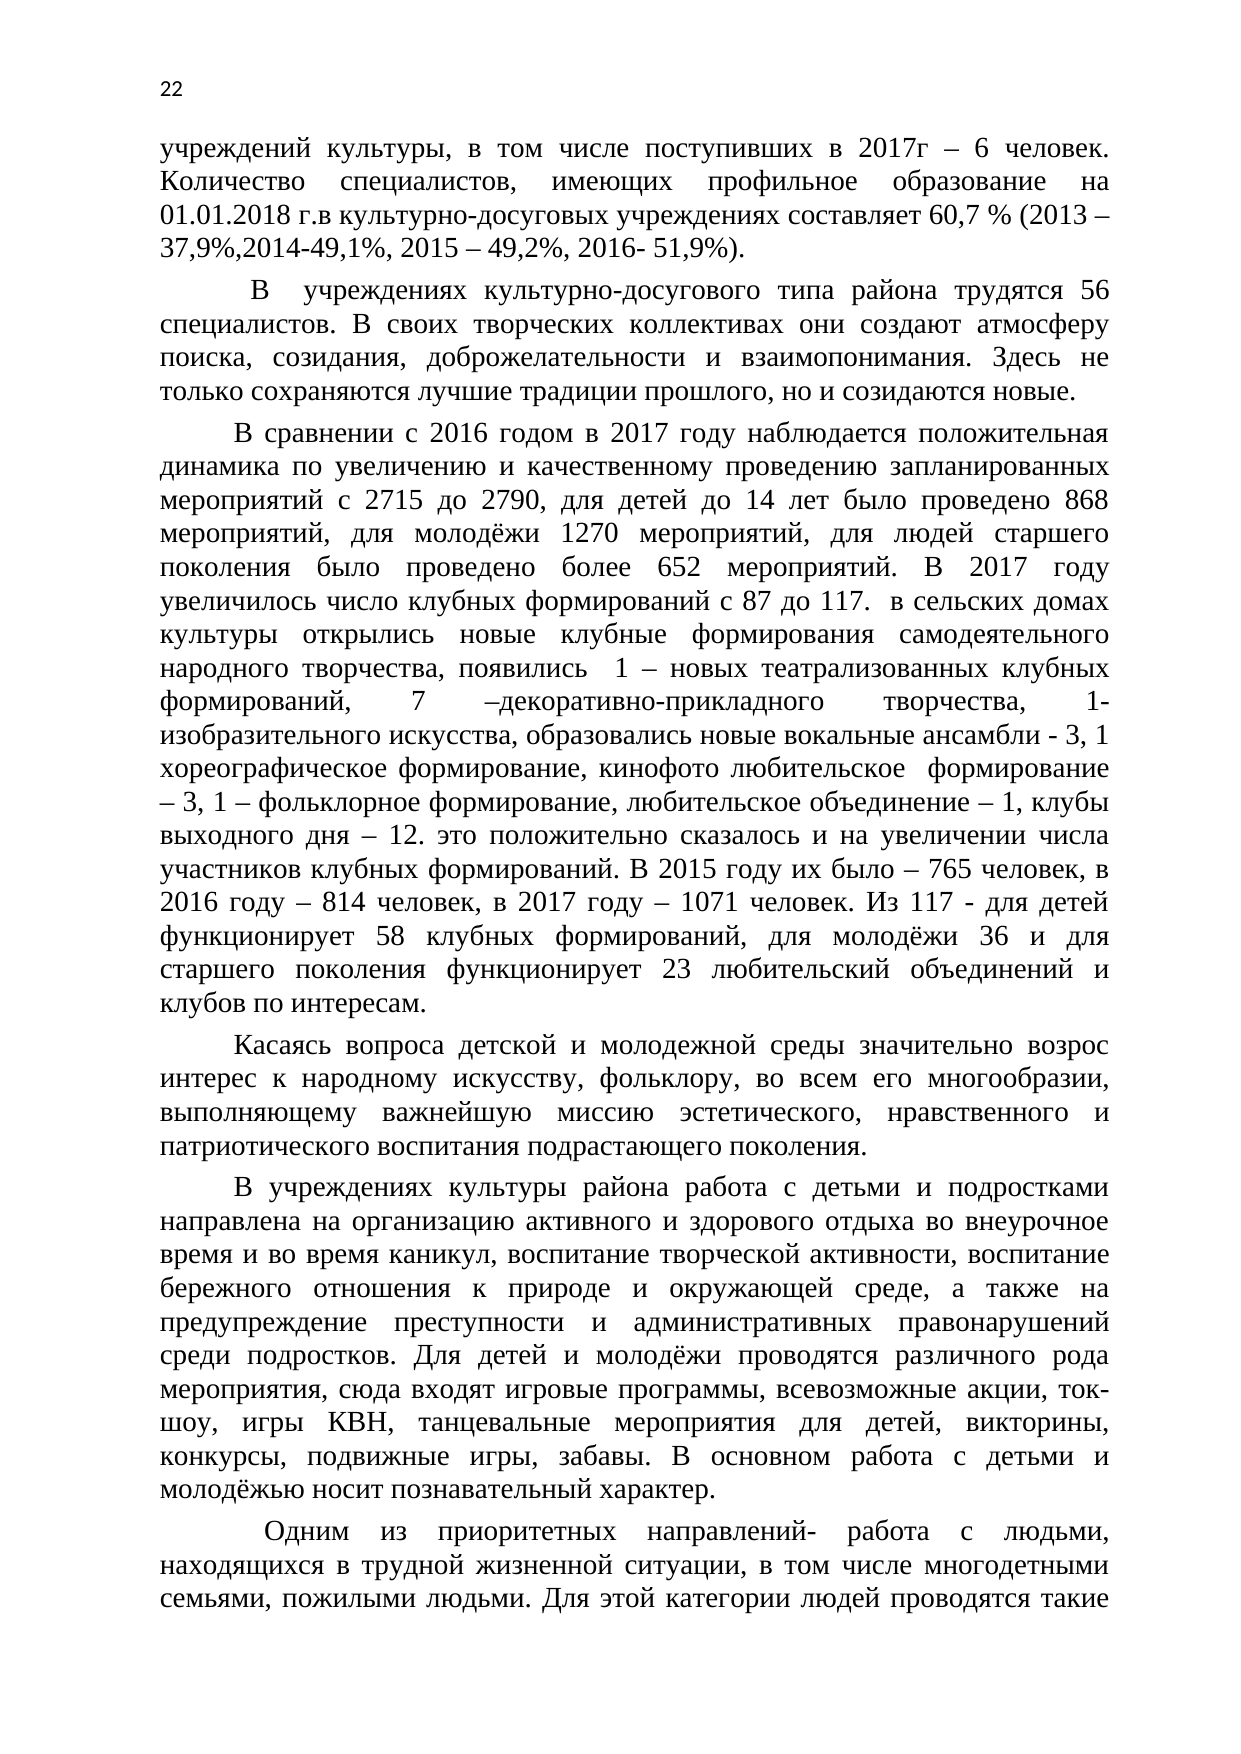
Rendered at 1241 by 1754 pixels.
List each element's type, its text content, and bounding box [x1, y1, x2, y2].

text В учреждениях культурно-досугового типа района трудятся 56 специалистов. В своих творческих коллективах они создают атмосферу поиска, созидания, доброжелательности и взаимопонимания. Здесь не только сохраняются лучшие традиции прошлого, но и созидаются новые. [159, 272, 1110, 407]
text Касаясь вопроса детской и молодежной среды значительно возрос интерес к народному искусству, фольклору, во всем его многообразии, выполняющему важнейшую миссию эстетического, нравственного и патриотического воспитания подрастающего поколения. [159, 1027, 1110, 1161]
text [159, 1513, 1110, 1614]
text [159, 130, 1110, 264]
text В сравнении с 2016 годом в 2017 году наблюдается положительная динамика по увеличению и качественному проведению запланированных мероприятий с 2715 до 2790, для детей до 14 лет было проведено 868 мероприятий, для молодёжи 1270 мероприятий, для людей старшего поколения было проведено более 652 мероприятий. В 2017 году увеличилось число клубных формирований с 87 до 117. в сельских домах культуры открылись новые клубные формирования самодеятельного народного творчества, появились 1 – новых театрализованных клубных формирований, 7 –декоративно-прикладного творчества, 1-изобразительного искусства, образовались новые вокальные ансамбли - 3, 1 хореографическое формирование, кинофото любительское формирование – 3, 1 – фольклорное формирование, любительское объединение – 1, клубы выходного дня – 12. это положительно сказалось и на увеличении числа участников клубных формирований. В 2015 году их было – 765 человек, в 2016 году – 814 человек, в 2017 году – 1071 человек. Из 117 - для детей функционирует 58 клубных формирований, для молодёжи 36 и для старшего поколения функционирует 23 любительский объединений и клубов по интересам. [159, 415, 1110, 1019]
text В учреждениях культуры района работа с детьми и подростками направлена на организацию активного и здорового отдыха во внеурочное время и во время каникул, воспитание творческой активности, воспитание бережного отношения к природе и окружающей среде, а также на предупреждение преступности и административных правонарушений среди подростков. Для детей и молодёжи проводятся различного рода мероприятия, сюда входят игровые программы, всевозможные акции, ток-шоу, игры КВН, танцевальные мероприятия для детей, викторины, конкурсы, подвижные игры, забавы. В основном работа с детьми и молодёжью носит познавательный характер. [159, 1169, 1110, 1505]
